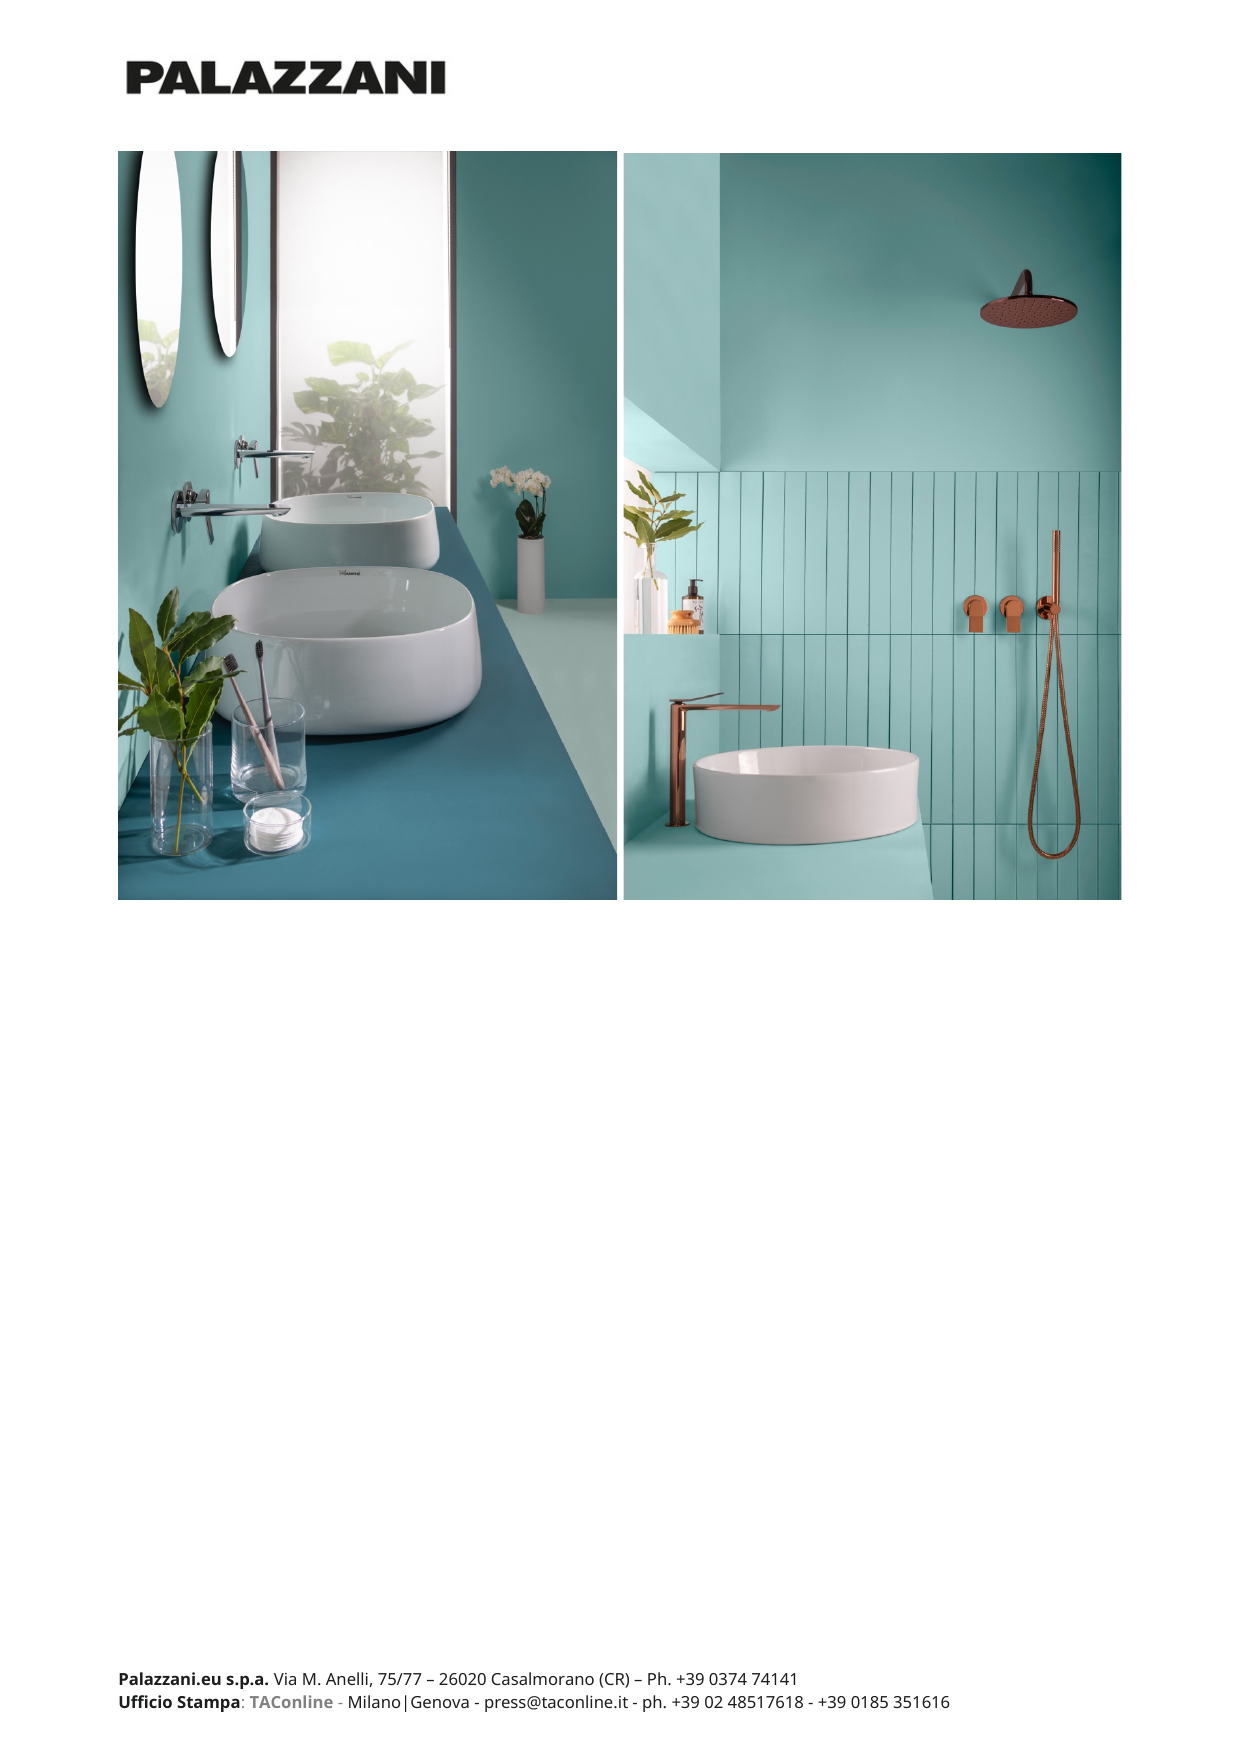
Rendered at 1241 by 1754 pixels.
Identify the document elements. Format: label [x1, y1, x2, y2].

picture [623, 153, 1122, 900]
picture [118, 46, 452, 118]
picture [118, 151, 618, 900]
